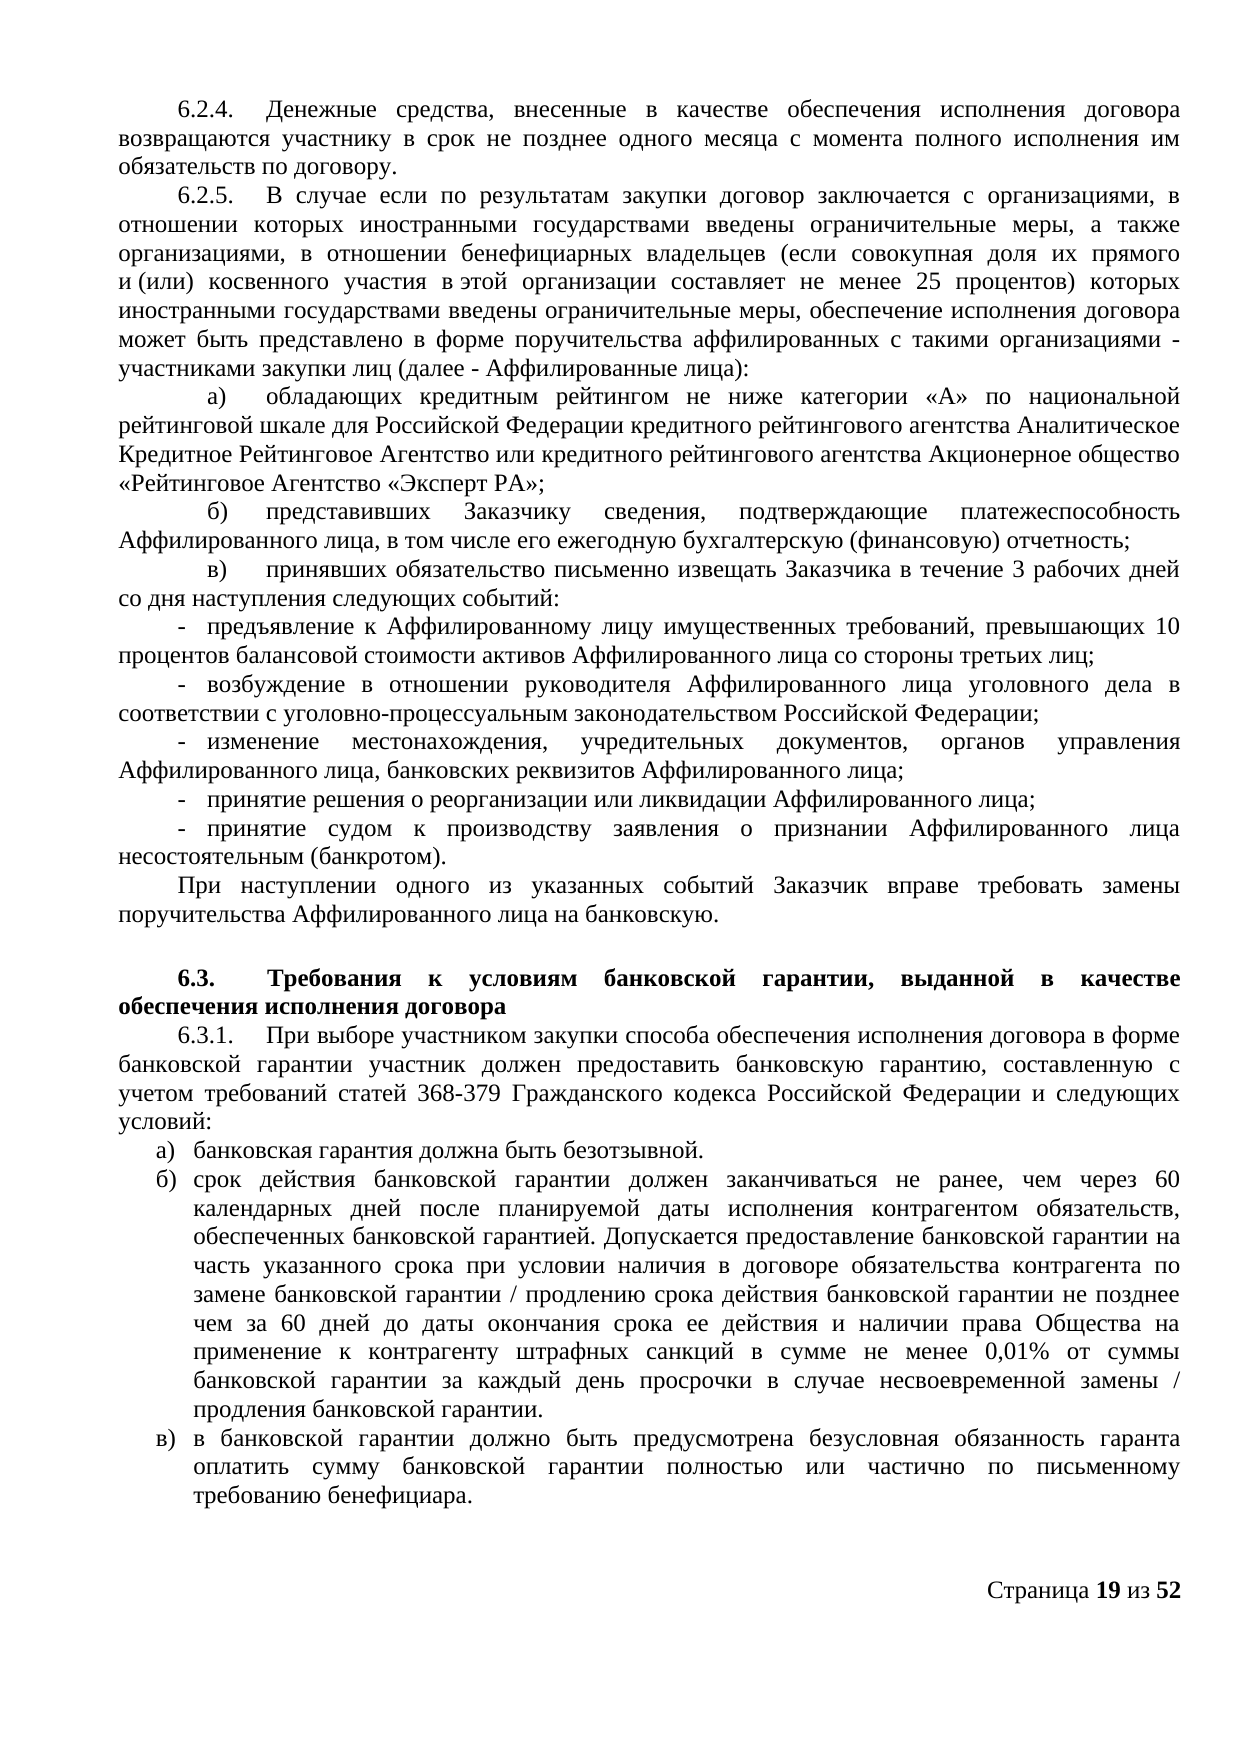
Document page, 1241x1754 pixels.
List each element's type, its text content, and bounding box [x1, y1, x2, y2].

list в банковской гарантии должно быть предусмотрена безусловная обязанность гаранта оплатить сумму банковской гарантии полностью или частично по письменному требованию бенефициара. [156, 1423, 1181, 1509]
list представивших Заказчику сведения, подтверждающие платежеспособность Аффилированного лица, в том числе его ежегодную бухгалтерскую (финансовую) отчетность; [118, 496, 1181, 554]
subtitle При выборе участником закупки способа обеспечения исполнения договора в форме банковской гарантии участник должен предоставить банковскую гарантию, составленную с учетом требований статей 368-379 Гражданского кодекса Российской Федерации и следующих условий: [118, 1020, 1181, 1135]
list обладающих кредитным рейтингом не ниже категории «А» по национальной рейтинговой шкале для Российской Федерации кредитного рейтингового агентства Аналитическое Кредитное Рейтинговое Агентство или кредитного рейтингового агентства Акционерное общество «Рейтинговое Агентство «Эксперт РА»; [118, 381, 1181, 496]
list предъявление к Аффилированному лицу имущественных требований, превышающих 10 процентов балансовой стоимости активов Аффилированного лица со стороны третьих лиц; [118, 611, 1181, 669]
list принявших обязательство письменно извещать Заказчика в течение 3 рабочих дней со дня наступления следующих событий: [118, 554, 1181, 611]
list банковская гарантия должна быть безотзывной. [156, 1135, 1181, 1164]
list возбуждение в отношении руководителя Аффилированного лица уголовного дела в соответствии с уголовно-процессуальным законодательством Российской Федерации; [118, 669, 1181, 726]
list срок действия банковской гарантии должен заканчиваться не ранее, чем через 60 календарных дней после планируемой даты исполнения контрагентом обязательств, обеспеченных банковской гарантией. Допускается предоставление банковской гарантии на часть указанного срока при условии наличия в договоре обязательства контрагента по замене банковской гарантии / продлению срока действия банковской гарантии не позднее чем за 60 дней до даты окончания срока ее действия и наличии права Общества на применение к контрагенту штрафных санкций в сумме не менее 0,01% от суммы банковской гарантии за каждый день просрочки в случае несвоевременной замены / продления банковской гарантии. [156, 1164, 1181, 1423]
subtitle Требования к условиям банковской гарантии, выданной в качестве обеспечения исполнения договора [118, 963, 1181, 1020]
subtitle В случае если по результатам закупки договор заключается с организациями, в отношении которых иностранными государствами введены ограничительные меры, а также организациями, в отношении бенефициарных владельцев (если совокупная доля их прямого и (или) косвенного участия в этой организации составляет не менее 25 процентов) которых иностранными государствами введены ограничительные меры, обеспечение исполнения договора может быть представлено в форме поручительства аффилированных с такими организациями - участниками закупки лиц (далее - Аффилированные лица): [118, 180, 1181, 381]
list изменение местонахождения, учредительных документов, органов управления Аффилированного лица, банковских реквизитов Аффилированного лица; [118, 726, 1181, 784]
subtitle Денежные средства, внесенные в качестве обеспечения исполнения договора возвращаются участнику в срок не позднее одного месяца с момента полного исполнения им обязательств по договору. [118, 94, 1181, 180]
list принятие решения о реорганизации или ликвидации Аффилированного лица; [118, 784, 1181, 813]
list При наступлении одного из указанных событий Заказчик вправе требовать замены поручительства Аффилированного лица на банковскую. [118, 870, 1181, 928]
list принятие судом к производству заявления о признании Аффилированного лица несостоятельным (банкротом). [118, 813, 1181, 870]
